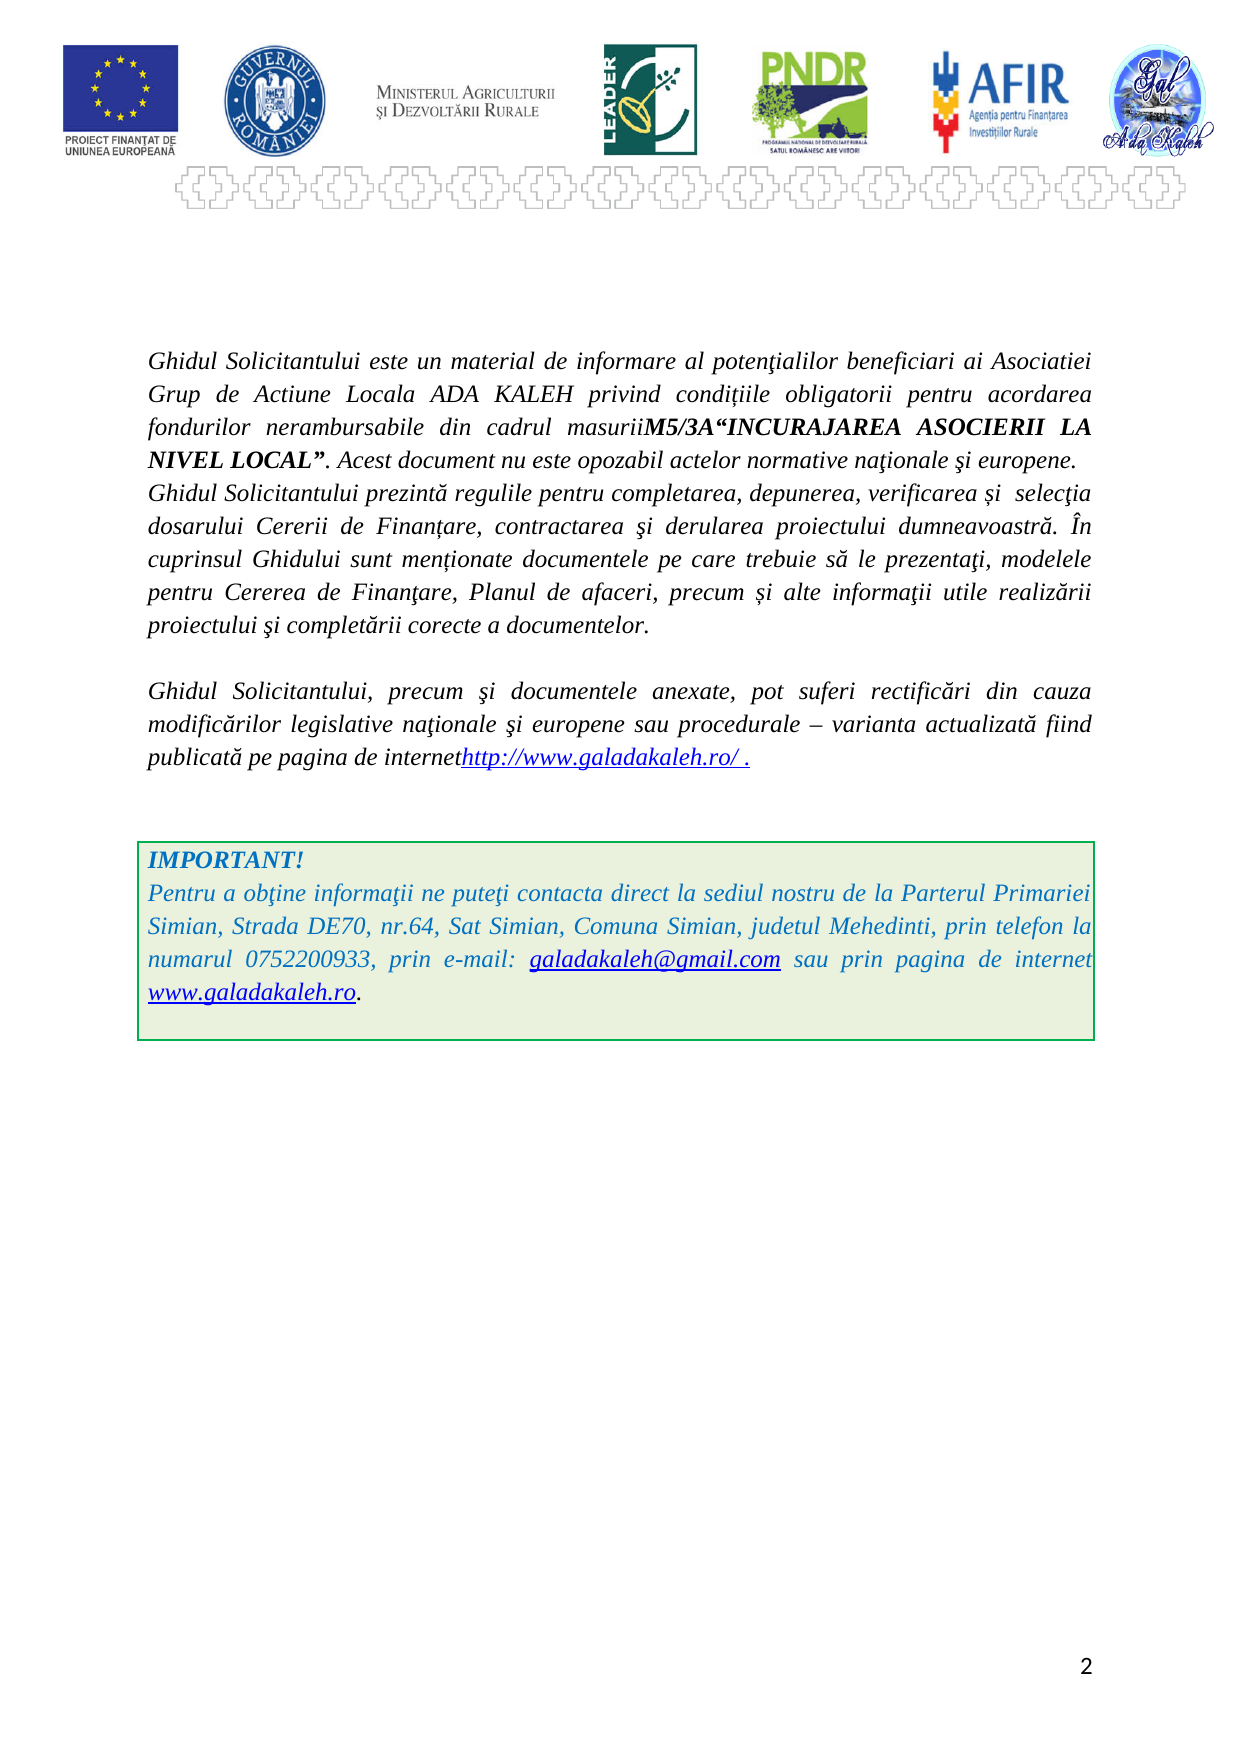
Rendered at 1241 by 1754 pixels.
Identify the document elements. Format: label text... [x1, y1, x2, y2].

text IMPORTANT! [139, 843, 1093, 874]
text Ghidul Solicitantului, precum şi documentele anexate, pot suferi rectificări din cauza modificărilor legislative naţionale şi europene sau procedurale – varianta actualizată fiind publicată pe pagina de internethttp://www.galadakaleh.ro/ . [148, 676, 1093, 771]
text Pentru a obţine informaţii ne puteţi contacta direct la sediul nostru de la Parterul Primariei Simian, Strada DE70, nr.64, Sat Simian, Comuna Simian, judetul Mehedinti, prin telefon la numarul 0752200933, prin e-mail: galadakaleh@gmail.com sau prin pagina de internet www.galadakaleh.ro. [139, 874, 1093, 1006]
text Ghidul Solicitantului prezintă regulile pentru completarea, depunerea, verificarea și selecţia dosarului Cererii de Finanțare, contractarea şi derularea proiectului dumneavoastră. În cuprinsul Ghidului sunt menționate documentele pe care trebuie să le prezentaţi, modelele pentru Cererea de Finanţare, Planul de afaceri, precum și alte informaţii utile realizării proiectului şi completării corecte a documentelor. [148, 478, 1093, 639]
text Ghidul Solicitantului este un material de informare al potenţialilor beneficiari ai Asociatiei Grup de Actiune Locala ADA KALEH privind condițiile obligatorii pentru acordarea fondurilor nerambursabile din cadrul masuriiM5/3A“INCURAJAREA ASOCIERII LA NIVEL LOCAL”. Acest document nu este opozabil actelor normative naţionale şi europene. [148, 346, 1093, 473]
picture [175, 166, 1186, 209]
picture [27, 19, 1215, 157]
